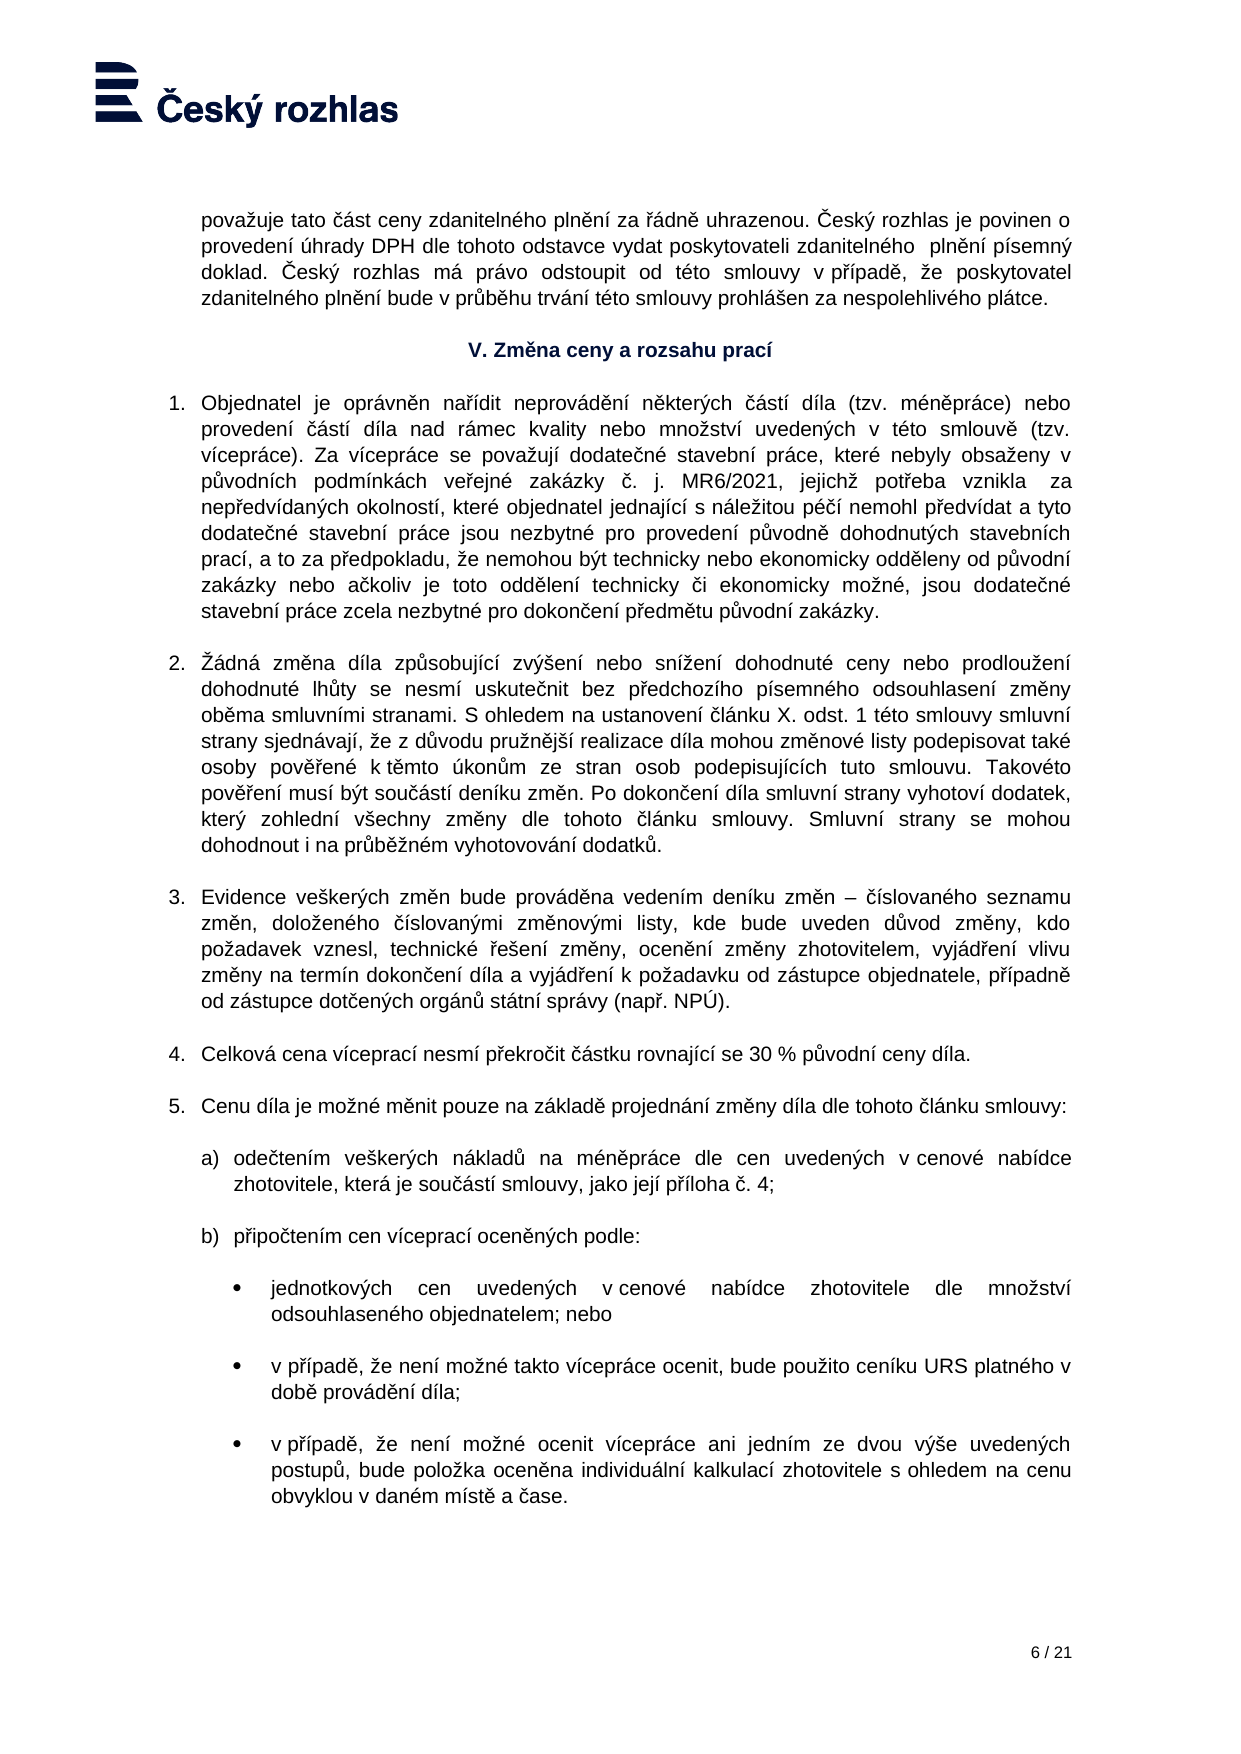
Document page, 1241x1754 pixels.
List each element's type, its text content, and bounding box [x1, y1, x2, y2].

list jednotkových cen uvedených v cenové nabídce zhotovitele dle množství odsouhlaseného objednatelem; nebo [233, 1274, 1072, 1327]
picture [95, 62, 398, 128]
list připočtením cen víceprací oceněných podle: [201, 1222, 1072, 1248]
list v případě, že není možné takto vícepráce ocenit, bude použito ceníku URS platného v době provádění díla; [233, 1353, 1072, 1405]
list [168, 207, 1072, 311]
list odečtením veškerých nákladů na méněpráce dle cen uvedených v cenové nabídce zhotovitele, která je součástí smlouvy, jako její příloha č. 4; [201, 1144, 1072, 1196]
list Celková cena víceprací nesmí překročit částku rovnající se 30 % původní ceny díla. [168, 1040, 1072, 1066]
subtitle Změna ceny a rozsahu prací [168, 337, 1072, 363]
list v případě, že není možné ocenit vícepráce ani jedním ze dvou výše uvedených postupů, bude položka oceněna individuální kalkulací zhotovitele s ohledem na cenu obvyklou v daném místě a čase. [233, 1431, 1072, 1509]
list Cenu díla je možné měnit pouze na základě projednání změny díla dle tohoto článku smlouvy: [168, 1092, 1072, 1118]
list Žádná změna díla způsobující zvýšení nebo snížení dohodnuté ceny nebo prodloužení dohodnuté lhůty se nesmí uskutečnit bez předchozího písemného odsouhlasení změny oběma smluvními stranami. S ohledem na ustanovení článku X. odst. 1 této smlouvy smluvní strany sjednávají, že z důvodu pružnější realizace díla mohou změnové listy podepisovat také osoby pověřené k těmto úkonům ze stran osob podepisujících tuto smlouvu. Takovéto pověření musí být součástí deníku změn. Po dokončení díla smluvní strany vyhotoví dodatek, který zohlední všechny změny dle tohoto článku smlouvy. Smluvní strany se mohou dohodnout i na průběžném vyhotovování dodatků. [168, 649, 1072, 858]
list Evidence veškerých změn bude prováděna vedením deníku změn – číslovaného seznamu změn, doloženého číslovanými změnovými listy, kde bude uveden důvod změny, kdo požadavek vznesl, technické řešení změny, ocenění změny zhotovitelem, vyjádření vlivu změny na termín dokončení díla a vyjádření k požadavku od zástupce objednatele, případně od zástupce dotčených orgánů státní správy (např. NPÚ). [168, 884, 1072, 1014]
list Objednatel je oprávněn nařídit neprovádění některých částí díla (tzv. méněpráce) nebo provedení částí díla nad rámec kvality nebo množství uvedených v této smlouvě (tzv. vícepráce). Za vícepráce se považují dodatečné stavební práce, které nebyly obsaženy v původních podmínkách veřejné zakázky č. j. MR6/2021, jejichž potřeba vznikla za nepředvídaných okolností, které objednatel jednající s náležitou péčí nemohl předvídat a tyto dodatečné stavební práce jsou nezbytné pro provedení původně dohodnutých stavebních prací, a to za předpokladu, že nemohou být technicky nebo ekonomicky odděleny od původní zakázky nebo ačkoliv je toto oddělení technicky či ekonomicky možné, jsou dodatečné stavební práce zcela nezbytné pro dokončení předmětu původní zakázky. [168, 389, 1072, 623]
